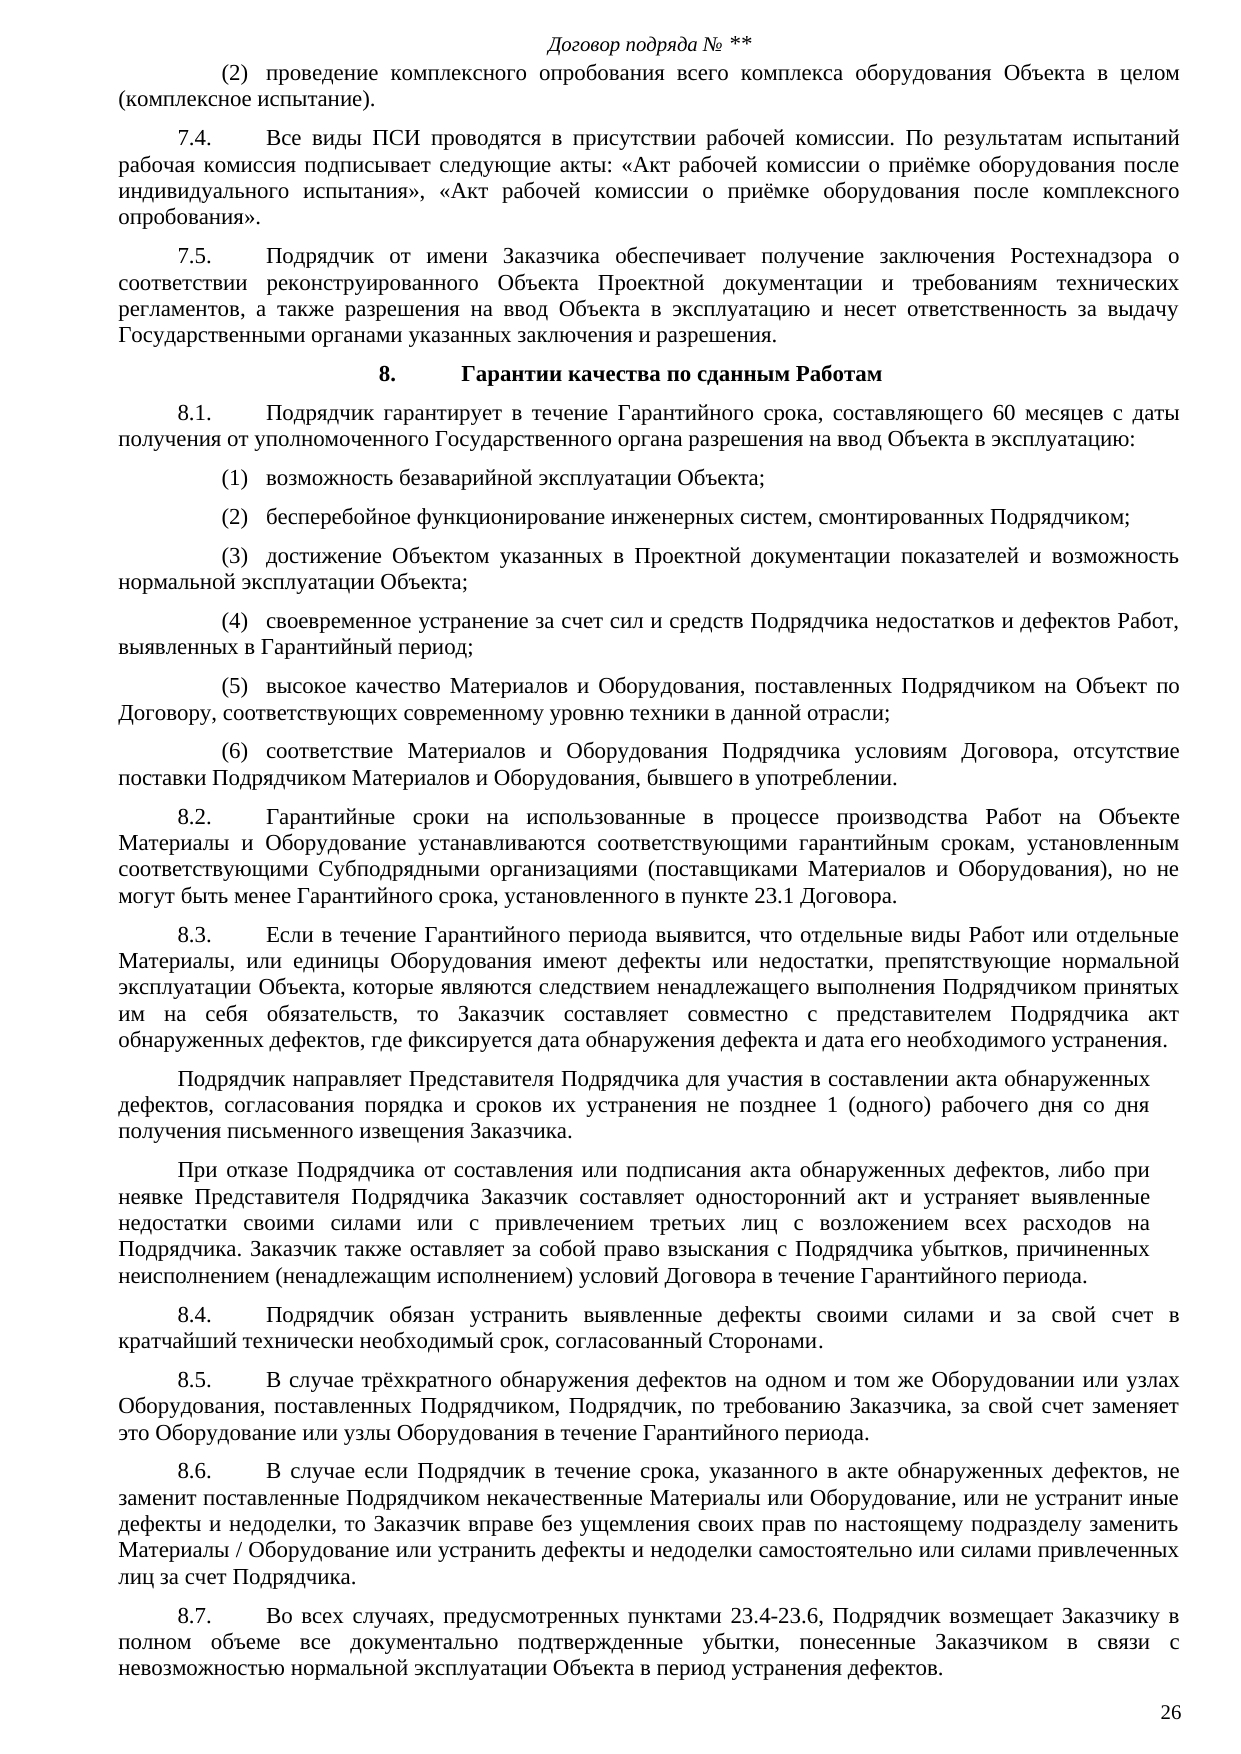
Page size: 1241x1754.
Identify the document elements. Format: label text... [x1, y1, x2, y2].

text В случае трёхкратного обнаружения дефектов на одном и том же Оборудовании или узлах Оборудования, поставленных Подрядчиком, Подрядчик, по требованию Заказчика, за свой счет заменяет это Оборудование или узлы Оборудования в течение Гарантийного периода. [118, 1366, 1181, 1445]
text Подрядчик от имени Заказчика обеспечивает получение заключения Ростехнадзора о соответствии реконструированного Объекта Проектной документации и требованиям технических регламентов, а также разрешения на ввод Объекта в эксплуатацию и несет ответственность за выдачу Государственными органами указанных заключения и разрешения. [118, 242, 1181, 348]
text Во всех случаях, предусмотренных пунктами 23.4-23.6, Подрядчик возмещает Заказчику в полном объеме все документально подтвержденные убытки, понесенные Заказчиком в связи с невозможностью нормальной эксплуатации Объекта в период устранения дефектов. [118, 1602, 1181, 1681]
text проведение комплексного опробования всего комплекса оборудования Объекта в целом (комплексное испытание). [118, 59, 1181, 112]
text бесперебойное функционирование инженерных систем, смонтированных Подрядчиком; [118, 503, 1181, 529]
text Гарантии качества по сданным Работам [118, 360, 1152, 386]
text своевременное устранение за счет сил и средств Подрядчика недостатков и дефектов Работ, выявленных в Гарантийный период; [118, 607, 1181, 660]
text достижение Объектом указанных в Проектной документации показателей и возможность нормальной эксплуатации Объекта; [118, 542, 1181, 594]
text Все виды ПСИ проводятся в присутствии рабочей комиссии. По результатам испытаний рабочая комиссия подписывает следующие акты: «Акт рабочей комиссии о приёмке оборудования после индивидуального испытания», «Акт рабочей комиссии о приёмке оборудования после комплексного опробования». [118, 124, 1181, 230]
text Подрядчик гарантирует в течение Гарантийного срока, составляющего 60 месяцев с даты получения от уполномоченного Государственного органа разрешения на ввод Объекта в эксплуатацию: [118, 399, 1181, 452]
list При отказе Подрядчика от составления или подписания акта обнаруженных дефектов, либо при неявке Представителя Подрядчика Заказчик составляет односторонний акт и устраняет выявленные недостатки своими силами или с привлечением третьих лиц с возложением всех расходов на Подрядчика. Заказчик также оставляет за собой право взыскания с Подрядчика убытков, причиненных неисполнением (ненадлежащим исполнением) условий Договора в течение Гарантийного периода. [118, 1156, 1152, 1288]
text Подрядчик обязан устранить выявленные дефекты своими силами и за свой счет в кратчайший технически необходимый срок, согласованный Сторонами. [118, 1301, 1181, 1353]
text соответствие Материалов и Оборудования Подрядчика условиям Договора, отсутствие поставки Подрядчиком Материалов и Оборудования, бывшего в употреблении. [118, 737, 1181, 790]
text В случае если Подрядчик в течение срока, указанного в акте обнаруженных дефектов, не заменит поставленные Подрядчиком некачественные Материалы или Оборудование, или не устранит иные дефекты и недоделки, то Заказчик вправе без ущемления своих прав по настоящему подразделу заменить Материалы / Оборудование или устранить дефекты и недоделки самостоятельно или силами привлеченных лиц за счет Подрядчика. [118, 1457, 1181, 1589]
list Подрядчик направляет Представителя Подрядчика для участия в составлении акта обнаруженных дефектов, согласования порядка и сроков их устранения не позднее 1 (одного) рабочего дня со дня получения письменного извещения Заказчика. [118, 1065, 1152, 1144]
text Если в течение Гарантийного периода выявится, что отдельные виды Работ или отдельные Материалы, или единицы Оборудования имеют дефекты или недостатки, препятствующие нормальной эксплуатации Объекта, которые являются следствием ненадлежащего выполнения Подрядчиком принятых им на себя обязательств, то Заказчик составляет совместно с представителем Подрядчика акт обнаруженных дефектов, где фиксируется дата обнаружения дефекта и дата его необходимого устранения. [118, 921, 1181, 1052]
text высокое качество Материалов и Оборудования, поставленных Подрядчиком на Объект по Договору, соответствующих современному уровню техники в данной отрасли; [118, 672, 1181, 725]
text возможность безаварийной эксплуатации Объекта; [118, 464, 1181, 491]
text Гарантийные сроки на использованные в процессе производства Работ на Объекте Материалы и Оборудование устанавливаются соответствующими гарантийным срокам, установленным соответствующими Субподрядными организациями (поставщиками Материалов и Оборудования), но не могут быть менее Гарантийного срока, установленного в пункте 23.1 Договора. [118, 803, 1181, 908]
